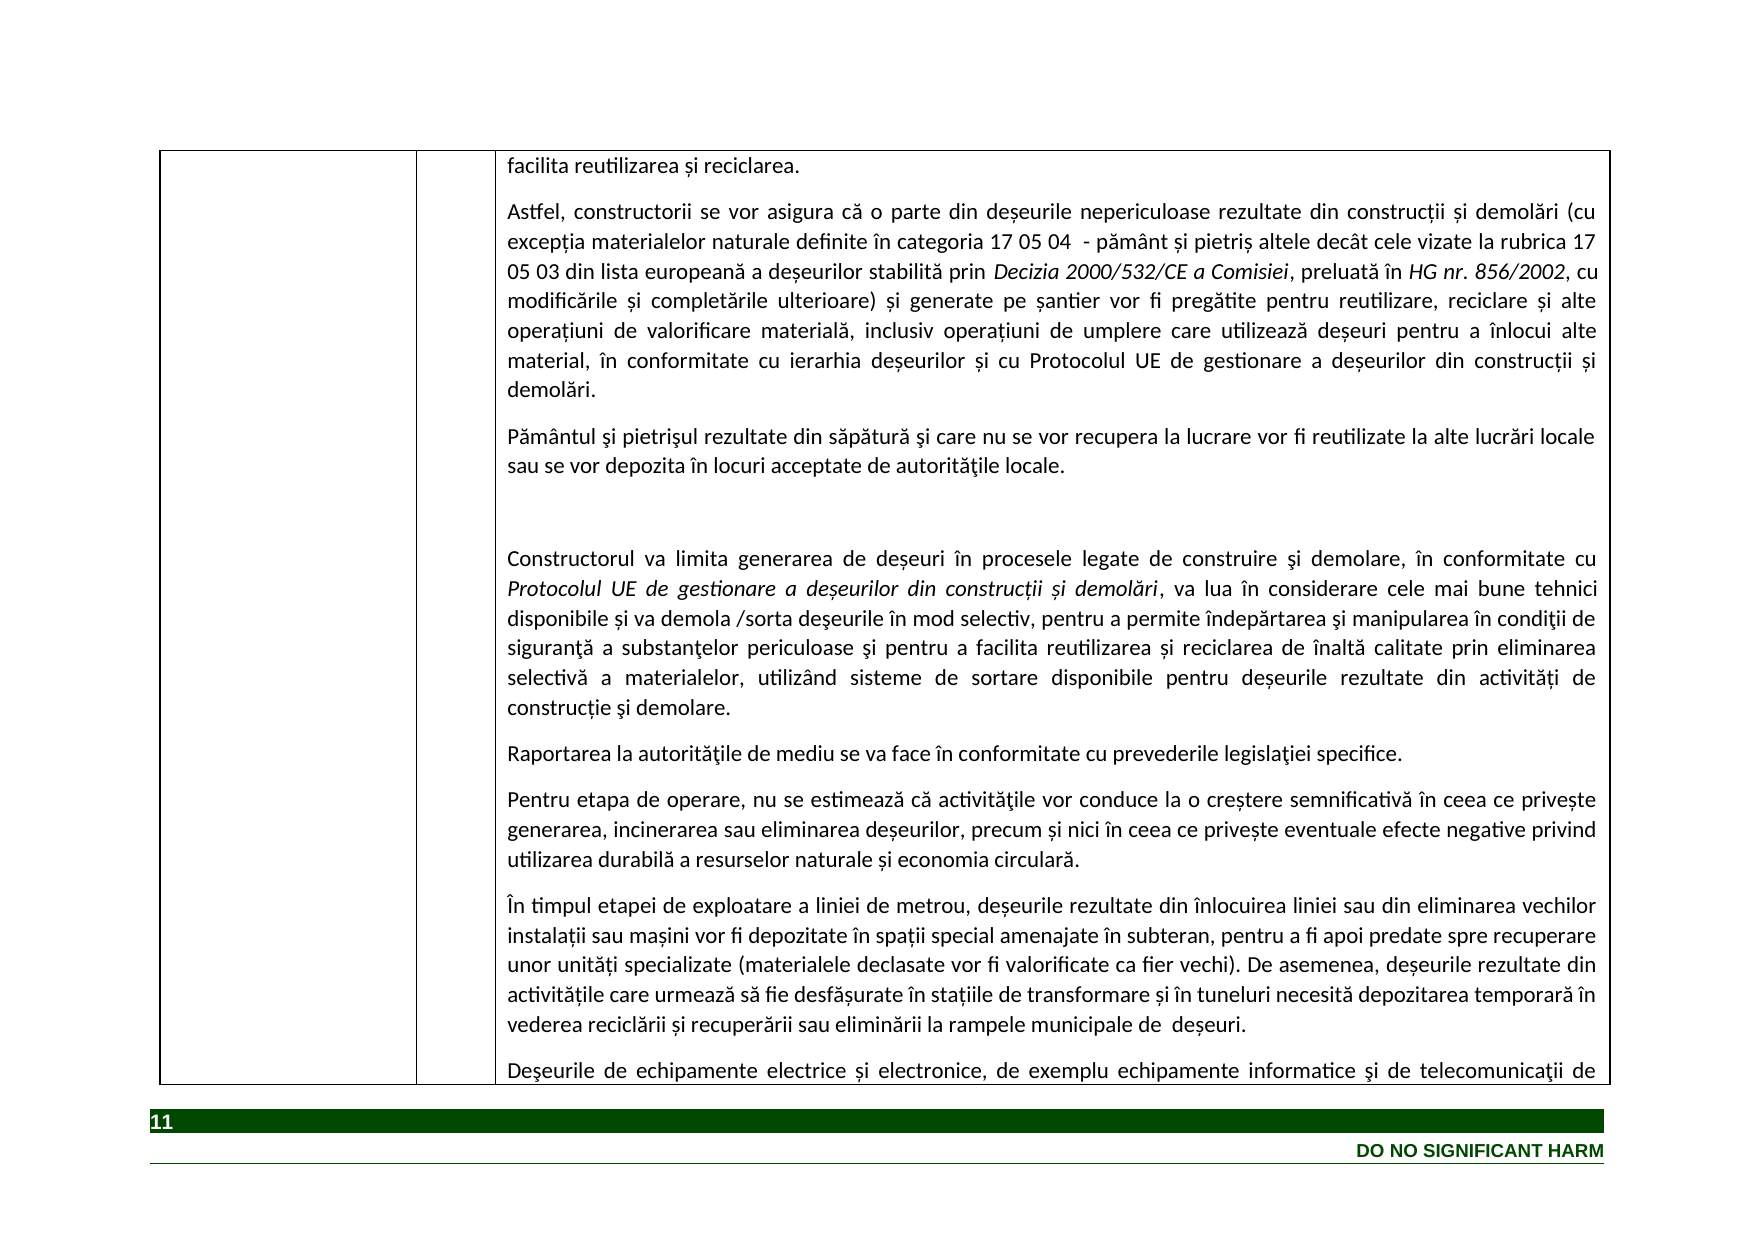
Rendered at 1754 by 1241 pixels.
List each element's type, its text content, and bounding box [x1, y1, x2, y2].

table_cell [496, 151, 1609, 1084]
table_cell X [417, 151, 495, 1084]
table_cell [161, 151, 416, 1084]
